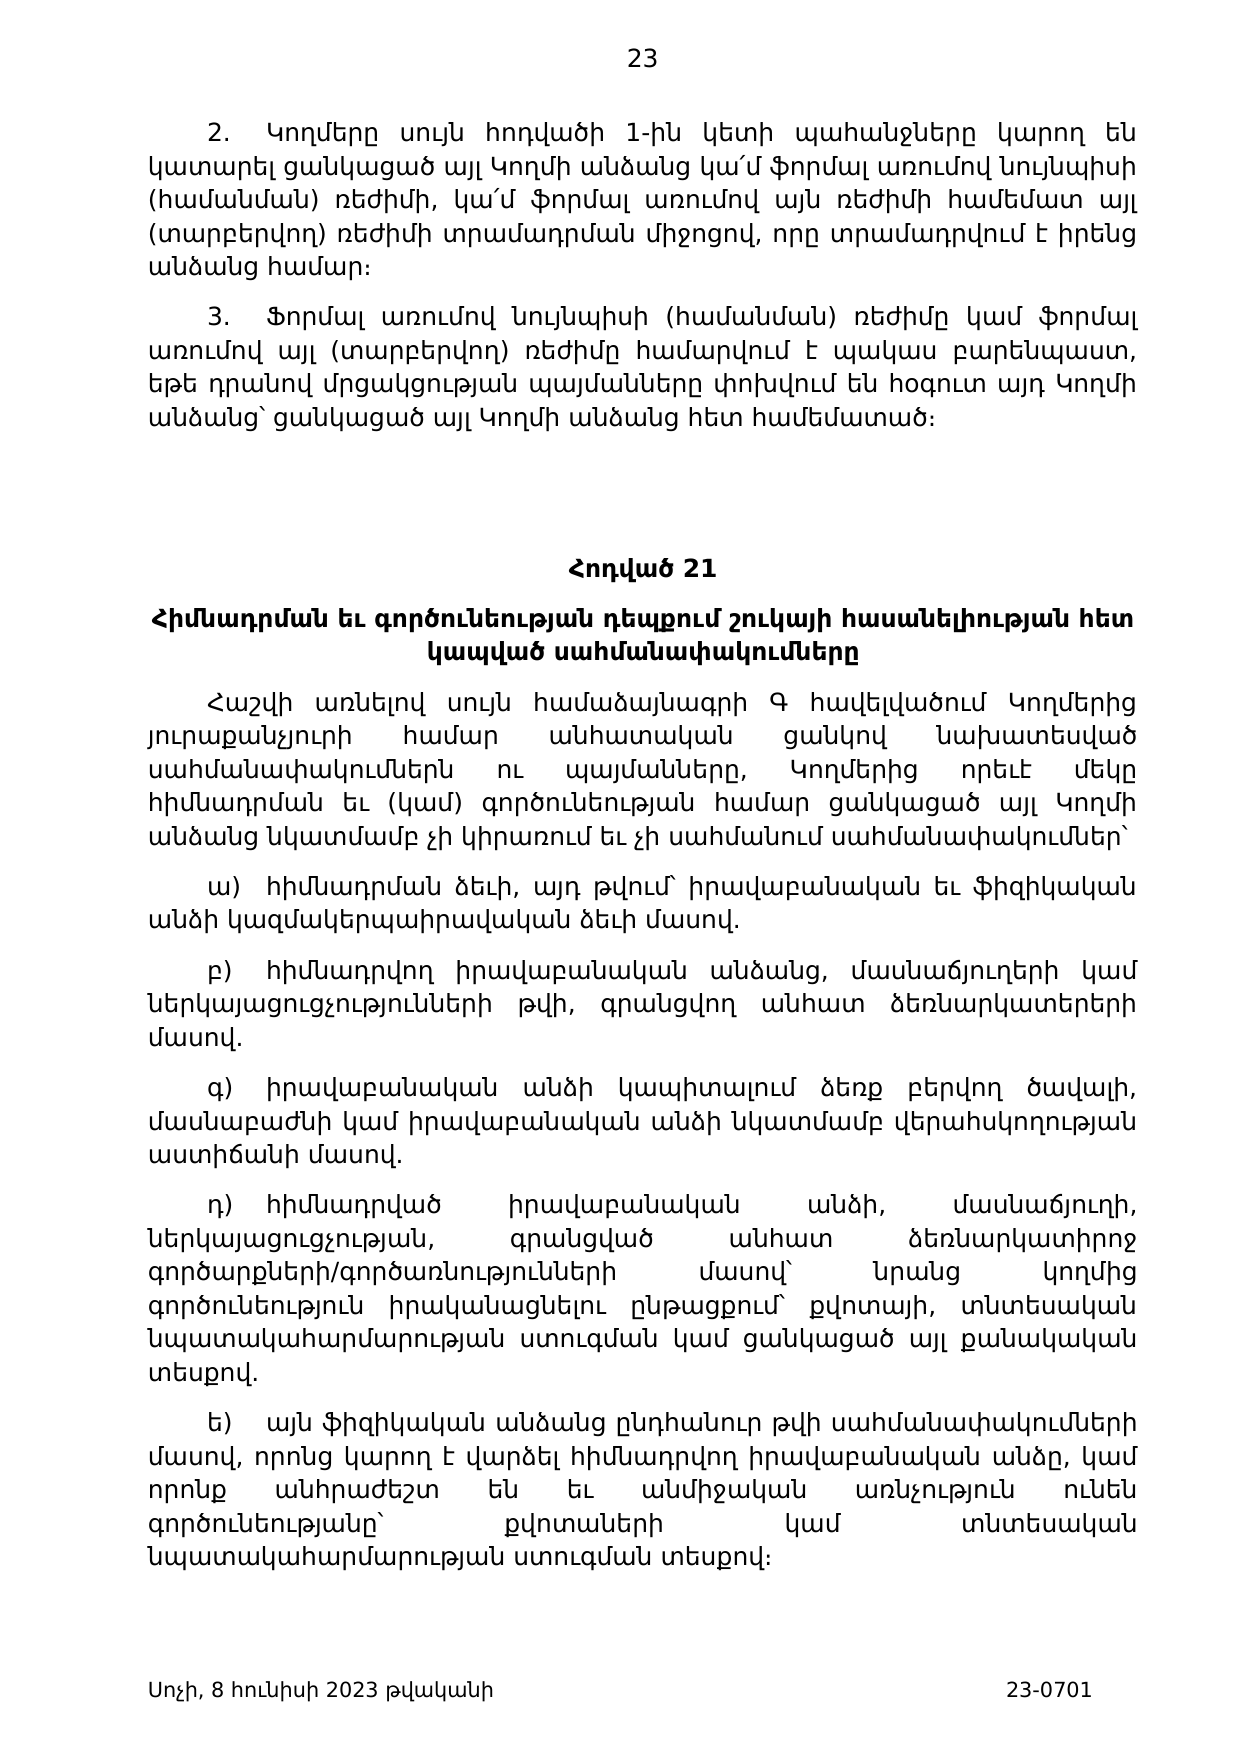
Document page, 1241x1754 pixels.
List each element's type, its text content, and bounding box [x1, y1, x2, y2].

text բ) հիմնադրվող իրավաբանական անձանց, մասնաճյուղերի կամ ներկայացուցչությունների թվի, գրանցվող անհատ ձեռնարկատերերի մասով. [148, 956, 1138, 1052]
text դ) հիմնադրված իրավաբանական անձի, մասնաճյուղի, ներկայացուցչության, գրանցված անհատ ձեռնարկատիրոջ գործարքների/գործառնությունների մասով՝ նրանց կողմից գործունեություն իրականացնելու ընթացքում՝ քվոտայի, տնտեսական նպատակահարմարության ստուգման կամ ցանկացած այլ քանակական տեսքով. [148, 1190, 1138, 1387]
text 3. Ֆորմալ առումով նույնպիսի (համանման) ռեժիմը կամ ֆորմալ առումով այլ (տարբերվող) ռեժիմը համարվում է պակաս բարենպաստ, եթե դրանով մրցակցության պայմանները փոխվում են հօգուտ այդ Կողմի անձանց՝ ցանկացած այլ Կողմի անձանց հետ համեմատած։ [148, 302, 1138, 432]
text 2. Կողմերը սույն հոդվածի 1-ին կետի պահանջները կարող են կատարել ցանկացած այլ Կողմի անձանց կա՛մ ֆորմալ առումով նույնպիսի (համանման) ռեժիմի, կա՛մ ֆորմալ առումով այն ռեժիմի համեմատ այլ (տարբերվող) ռեժիմի տրամադրման միջոցով, որը տրամադրվում է իրենց անձանց համար։ [148, 118, 1138, 281]
text Հաշվի առնելով սույն համաձայնագրի Գ հավելվածում Կողմերից յուրաքանչյուրի համար անհատական ցանկով նախատեսված սահմանափակումներն ու պայմանները, Կողմերից որեւէ մեկը հիմնադրման եւ (կամ) գործունեության համար ցանկացած այլ Կողմի անձանց նկատմամբ չի կիրառում եւ չի սահմանում սահմանափակումներ՝ [148, 688, 1138, 851]
subtitle Հիմնադրման եւ գործունեության դեպքում շուկայի հասանելիության հետ կապված սահմանափակումները [148, 604, 1138, 667]
text Հոդված 21 [148, 554, 1138, 583]
text գ) իրավաբանական անձի կապիտալում ձեռք բերվող ծավալի, մասնաբաժնի կամ իրավաբանական անձի նկատմամբ վերահսկողության աստիճանի մասով. [148, 1073, 1138, 1169]
text ե) այն ֆիզիկական անձանց ընդհանուր թվի սահմանափակումների մասով, որոնց կարող է վարձել հիմնադրվող իրավաբանական անձը, կամ որոնք անհրաժեշտ են եւ անմիջական առնչություն ունեն գործունեությանը՝ քվոտաների կամ տնտեսական նպատակահարմարության ստուգման տեսքով։ [148, 1408, 1138, 1572]
text ա) հիմնադրման ձեւի, այդ թվում՝ իրավաբանական եւ ֆիզիկական անձի կազմակերպաիրավական ձեւի մասով. [148, 872, 1138, 935]
